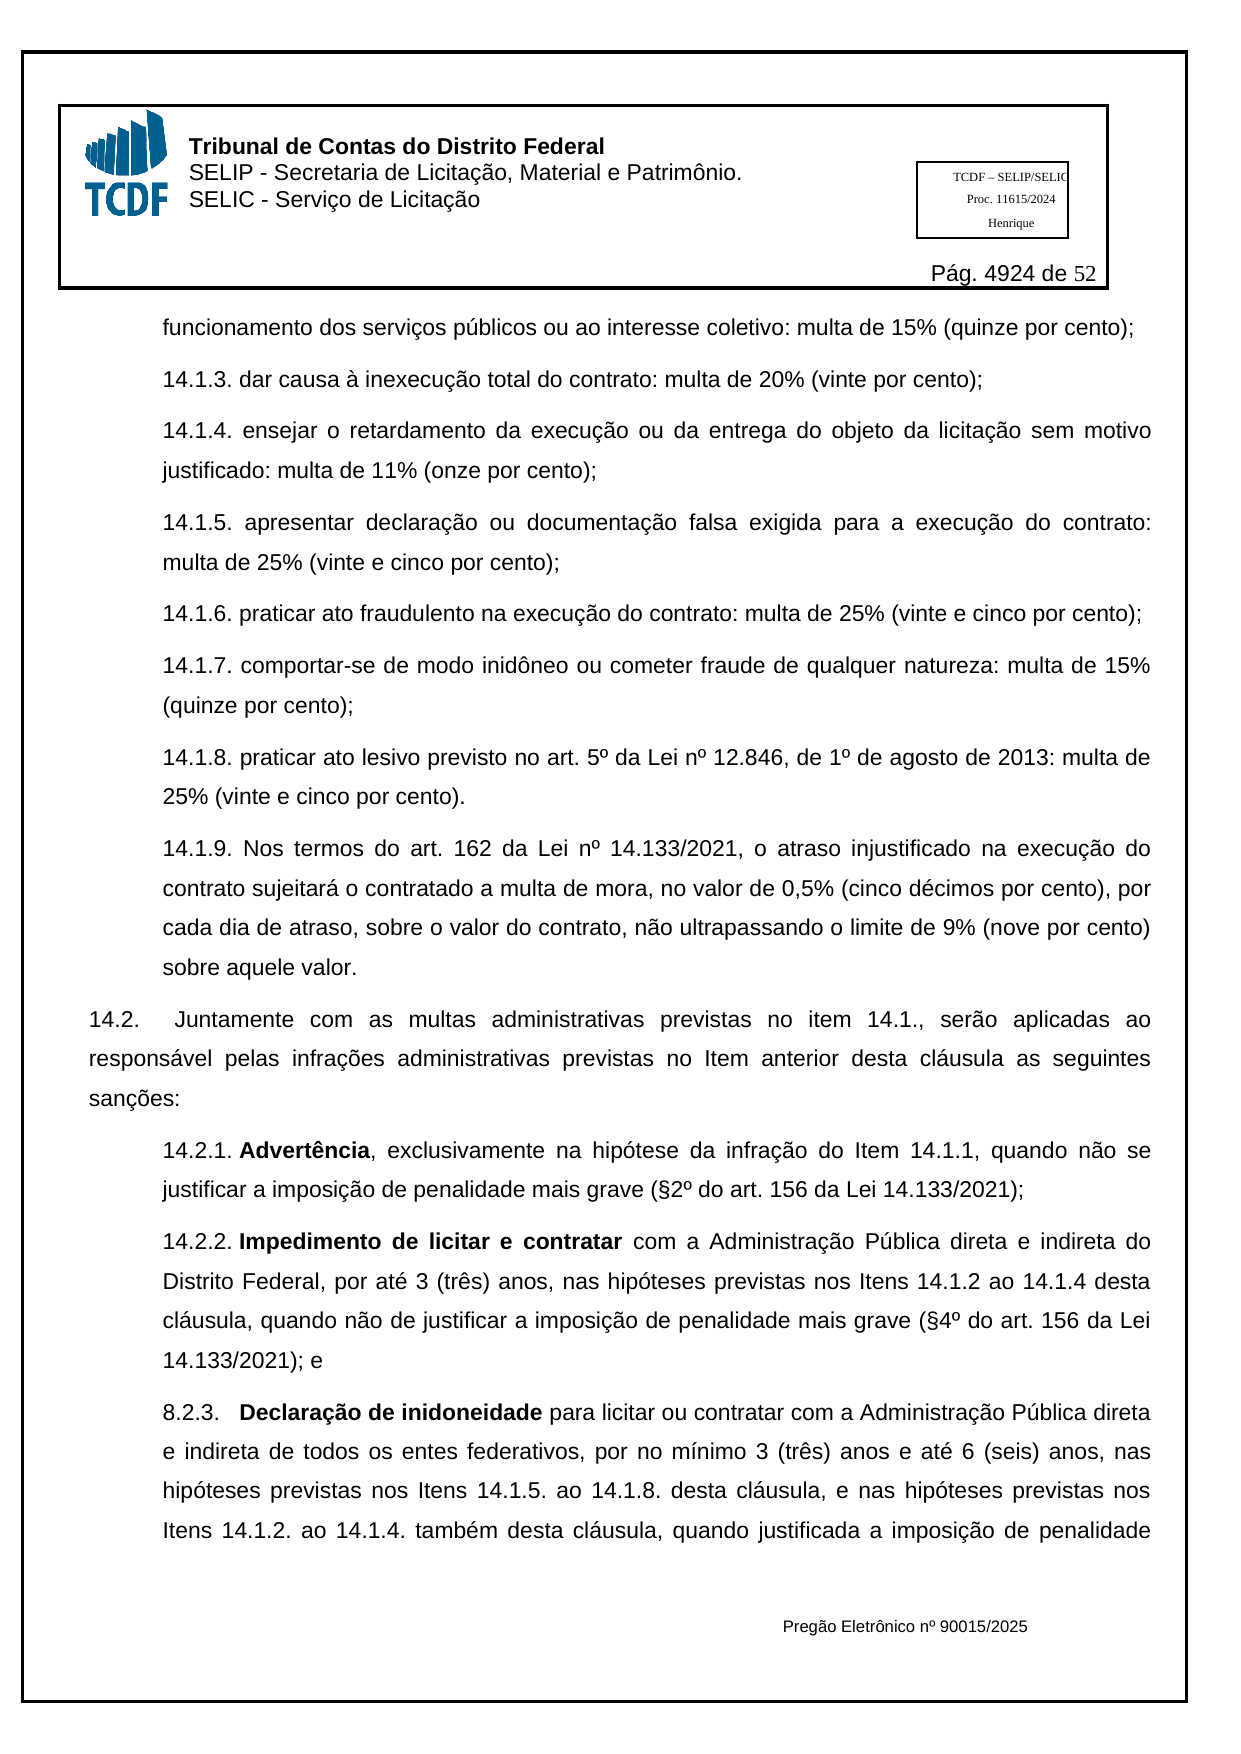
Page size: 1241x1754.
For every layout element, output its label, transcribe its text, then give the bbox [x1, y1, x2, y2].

list 14.2.1. Advertência, exclusivamente na hipótese da infração do Item 14.1.1, quando não se justificar a imposição de penalidade mais grave (§2º do art. 156 da Lei 14.133/2021); [162, 1137, 1152, 1202]
list 14.1.8. praticar ato lesivo previsto no art. 5º da Lei nº 12.846, de 1º de agosto de 2013: multa de 25% (vinte e cinco por cento). [162, 744, 1152, 810]
list 14.1.9. Nos termos do art. 162 da Lei nº 14.133/2021, o atraso injustificado na execução do contrato sujeitará o contratado a multa de mora, no valor de 0,5% (cinco décimos por cento), por cada dia de atraso, sobre o valor do contrato, não ultrapassando o limite de 9% (nove por cento) sobre aquele valor. [162, 835, 1152, 980]
picture [70, 107, 182, 218]
list 14.1.7. comportar-se de modo inidôneo ou cometer fraude de qualquer natureza: multa de 15% (quinze por cento); [162, 652, 1152, 718]
list 14.1.5. apresentar declaração ou documentação falsa exigida para a execução do contrato: multa de 25% (vinte e cinco por cento); [162, 509, 1152, 575]
list 14.1.3. dar causa à inexecução total do contrato: multa de 20% (vinte por cento); [162, 366, 1152, 392]
list 14.1.4. ensejar o retardamento da execução ou da entrega do objeto da licitação sem motivo justificado: multa de 11% (onze por cento); [162, 417, 1152, 483]
list 14.2.2. Impedimento de licitar e contratar com a Administração Pública direta e indireta do Distrito Federal, por até 3 (três) anos, nas hipóteses previstas nos Itens 14.1.2 ao 14.1.4 desta cláusula, quando não de justificar a imposição de penalidade mais grave (§4º do art. 156 da Lei 14.133/2021); e [162, 1228, 1152, 1373]
list 14.1.6. praticar ato fraudulento na execução do contrato: multa de 25% (vinte e cinco por cento); [162, 600, 1152, 627]
list 14.2. Juntamente com as multas administrativas previstas no item 14.1., serão aplicadas ao responsável pelas infrações administrativas previstas no Item anterior desta cláusula as seguintes sanções: [89, 1006, 1152, 1111]
